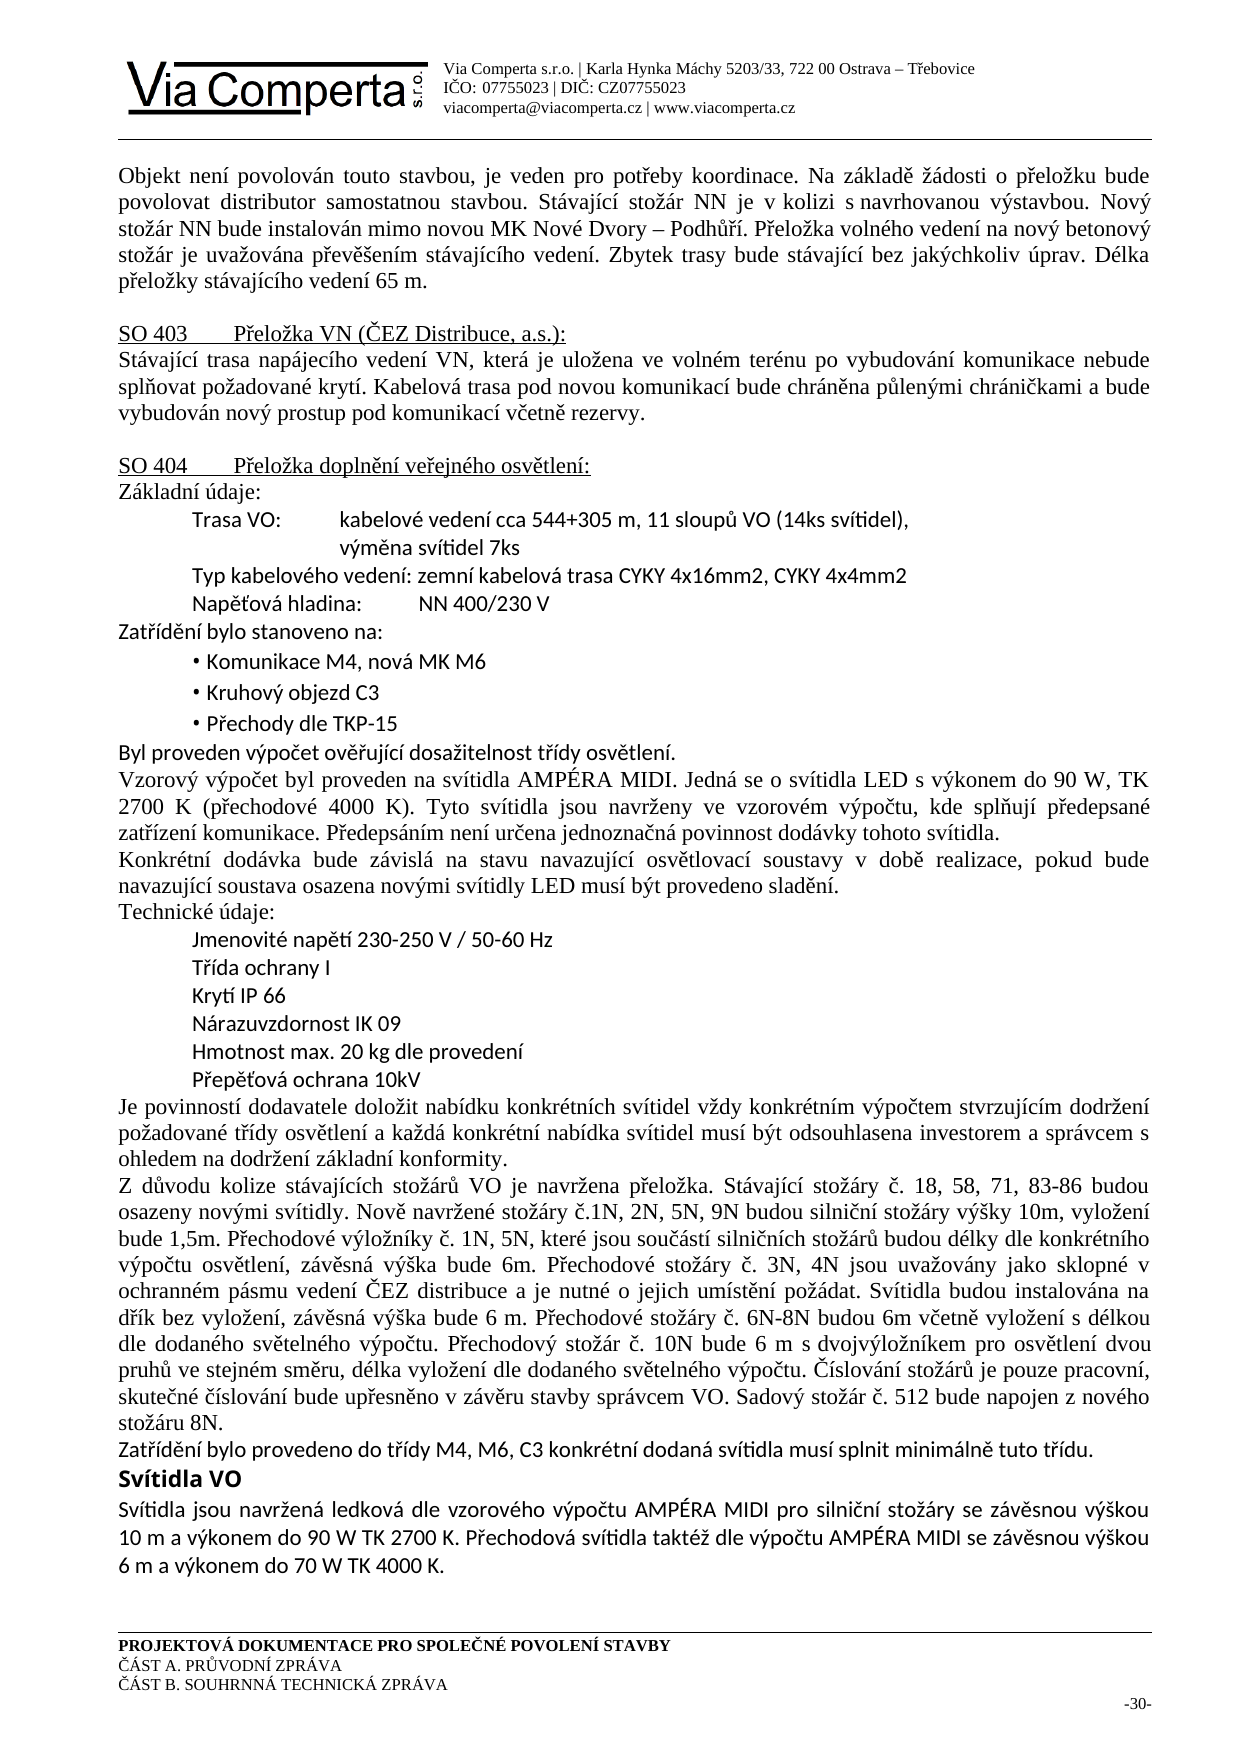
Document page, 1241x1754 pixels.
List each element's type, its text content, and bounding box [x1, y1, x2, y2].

picture [118, 53, 435, 126]
text SO 404 Přeložka doplnění veřejného osvětlení: [118, 452, 1152, 478]
text Je povinností dodavatele doložit nabídku konkrétních svítidel vždy konkrétním výpočtem stvrzujícím dodržení požadované třídy osvětlení a každá konkrétní nabídka svítidel musí být odsouhlasena investorem a správcem s ohledem na dodržení základní konformity. [118, 1093, 1152, 1172]
text • Kruhový objezd C3 [118, 676, 1152, 707]
text Stávající trasa napájecího vedení VN, která je uložena ve volném terénu po vybudování komunikace nebude splňovat požadované krytí. Kabelová trasa pod novou komunikací bude chráněna půlenými chráničkami a bude vybudován nový prostup pod komunikací včetně rezervy. [118, 347, 1152, 426]
text • Přechody dle TKP-15 [118, 707, 1152, 738]
text Napěťová hladina: NN 400/230 V [118, 589, 1152, 617]
text Vzorový výpočet byl proveden na svítidla AMPÉRA MIDI. Jedná se o svítidla LED s výkonem do 90 W, TK 2700 K (přechodové 4000 K). Tyto svítidla jsou navrženy ve vzorovém výpočtu, kde splňují předepsané zatřízení komunikace. Předepsáním není určena jednoznačná povinnost dodávky tohoto svítidla. [118, 767, 1152, 846]
text Třída ochrany I [118, 953, 1152, 981]
text SO 403 Přeložka VN (ČEZ Distribuce, a.s.): [118, 320, 1152, 347]
text Hmotnost max. 20 kg dle provedení [118, 1037, 1152, 1065]
text Konkrétní dodávka bude závislá na stavu navazující osvětlovací soustavy v době realizace, pokud bude navazující soustava osazena novými svítidly LED musí být provedeno sladění. [118, 846, 1152, 898]
text Základní údaje: [118, 478, 1152, 505]
text Zatřídění bylo stanoveno na: [118, 617, 1152, 645]
text výměna svítidel 7ks [339, 533, 1152, 561]
text Svítidla jsou navržená ledková dle vzorového výpočtu AMPÉRA MIDI pro silniční stožáry se závěsnou výškou 10 m a výkonem do 90 W TK 2700 K. Přechodová svítidla taktéž dle výpočtu AMPÉRA MIDI se závěsnou výškou 6 m a výkonem do 70 W TK 4000 K. [118, 1495, 1152, 1579]
text Trasa VO: kabelové vedení cca 544+305 m, 11 sloupů VO (14ks svítidel), [118, 505, 1152, 533]
text Jmenovité napětí 230-250 V / 50-60 Hz [118, 925, 1152, 953]
text Technické údaje: [118, 898, 1152, 925]
text • Komunikace M4, nová MK M6 [118, 645, 1152, 676]
text Zatřídění bylo provedeno do třídy M4, M6, C3 konkrétní dodaná svítidla musí splnit minimálně tuto třídu. [118, 1435, 1152, 1463]
text Z důvodu kolize stávajících stožárů VO je navržena přeložka. Stávající stožáry č. 18, 58, 71, 83-86 budou osazeny novými svítidly. Nově navržené stožáry č.1N, 2N, 5N, 9N budou silniční stožáry výšky 10m, vyložení bude 1,5m. Přechodové výložníky č. 1N, 5N, které jsou součástí silničních stožárů budou délky dle konkrétního výpočtu osvětlení, závěsná výška bude 6m. Přechodové stožáry č. 3N, 4N jsou uvažovány jako sklopné v ochranném pásmu vedení ČEZ distribuce a je nutné o jejich umístění požádat. Svítidla budou instalována na dřík bez vyložení, závěsná výška bude 6 m. Přechodové stožáry č. 6N-8N budou 6m včetně vyložení s délkou dle dodaného světelného výpočtu. Přechodový stožár č. 10N bude 6 m s dvojvýložníkem pro osvětlení dvou pruhů ve stejném směru, délka vyložení dle dodaného světelného výpočtu. Číslování stožárů je pouze pracovní, skutečné číslování bude upřesněno v závěru stavby správcem VO. Sadový stožár č. 512 bude napojen z nového stožáru 8N. [118, 1172, 1152, 1435]
text Přepěťová ochrana 10kV [118, 1065, 1152, 1093]
text Svítidla VO [118, 1463, 1152, 1495]
text Byl proveden výpočet ověřující dosažitelnost třídy osvětlení. [118, 738, 1152, 767]
text Typ kabelového vedení: zemní kabelová trasa CYKY 4x16mm2, CYKY 4x4mm2 [118, 561, 1152, 589]
text Objekt není povolován touto stavbou, je veden pro potřeby koordinace. Na základě žádosti o přeložku bude povolovat distributor samostatnou stavbou. Stávající stožár NN je v kolizi s navrhovanou výstavbou. Nový stožár NN bude instalován mimo novou MK Nové Dvory – Podhůří. Přeložka volného vedení na nový betonový stožár je uvažována převěšením stávajícího vedení. Zbytek trasy bude stávající bez jakýchkoliv úprav. Délka přeložky stávajícího vedení 65 m. [118, 162, 1152, 294]
text Krytí IP 66 [118, 981, 1152, 1009]
text Nárazuvzdornost IK 09 [118, 1009, 1152, 1037]
